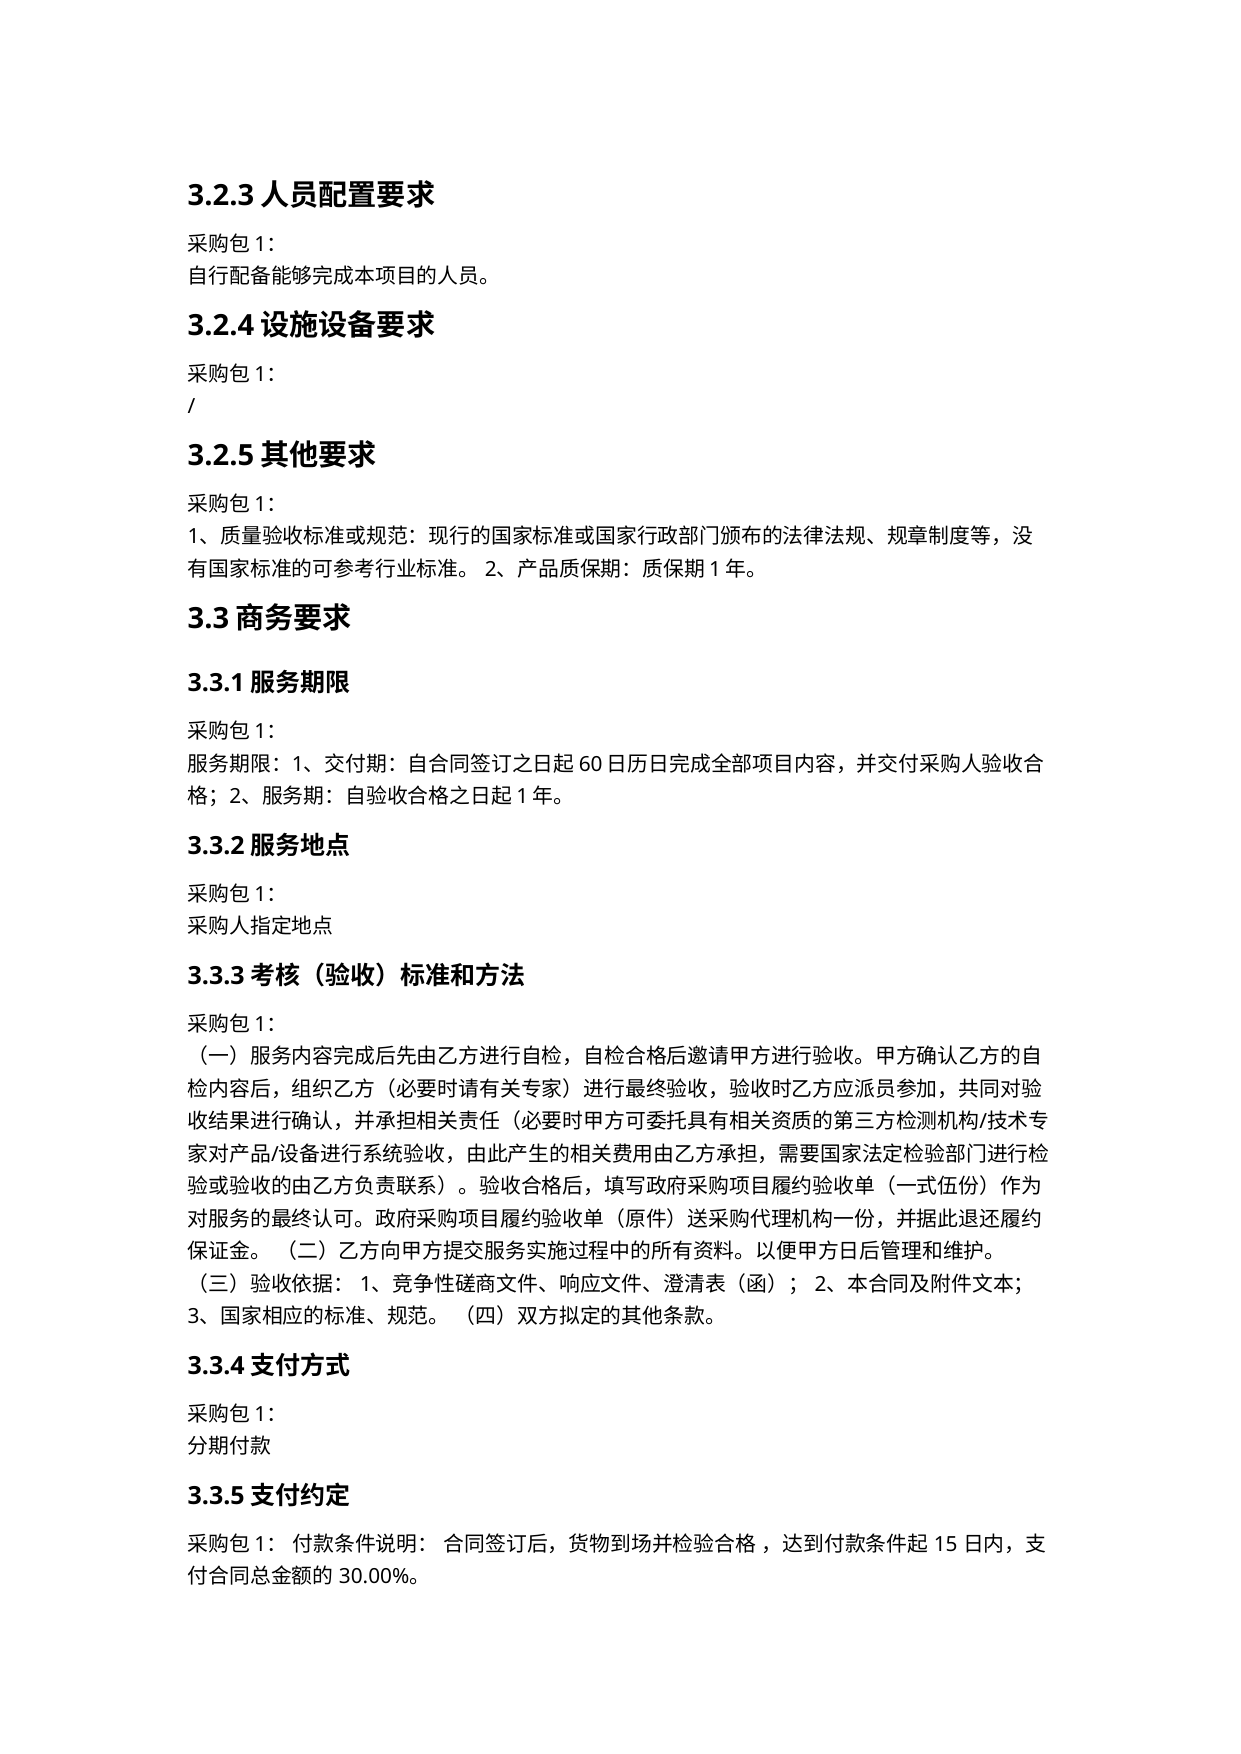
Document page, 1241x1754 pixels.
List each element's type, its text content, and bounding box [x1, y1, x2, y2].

text 3.3.2服务地点 [187, 812, 1053, 877]
text 采购包1： 付款条件说明： 合同签订后，货物到场并检验合格 ，达到付款条件起 15 日内，支付合同总金额的 30.00%。 [187, 1527, 1053, 1592]
text 3.3.5支付约定 [187, 1462, 1053, 1527]
text 1、质量验收标准或规范：现行的国家标准或国家行政部门颁布的法律法规、规章制度等，没有国家标准的可参考行业标准。 2、产品质保期：质保期1年。 [187, 519, 1053, 584]
text 采购人指定地点 [187, 909, 1053, 942]
text 采购包1： [187, 227, 1053, 259]
text 3.2.5其他要求 [187, 422, 1053, 487]
text 采购包1： [187, 714, 1053, 747]
text 采购包1： [187, 487, 1053, 519]
text 服务期限：1、交付期：自合同签订之日起60日历日完成全部项目内容，并交付采购人验收合格；2、服务期：自验收合格之日起1年。 [187, 747, 1053, 812]
text 采购包1： [187, 1397, 1053, 1429]
text 采购包1： [187, 877, 1053, 909]
text 3.2.4设施设备要求 [187, 292, 1053, 357]
text （一）服务内容完成后先由乙方进行自检，自检合格后邀请甲方进行验收。甲方确认乙方的自检内容后，组织乙方（必要时请有关专家）进行最终验收，验收时乙方应派员参加，共同对验收结果进行确认，并承担相关责任（必要时甲方可委托具有相关资质的第三方检测机构/技术专家对产品/设备进行系统验收，由此产生的相关费用由乙方承担，需要国家法定检验部门进行检验或验收的由乙方负责联系）。验收合格后，填写政府采购项目履约验收单（一式伍份）作为对服务的最终认可。政府采购项目履约验收单（原件）送采购代理机构一份，并据此退还履约保证金。 （二）乙方向甲方提交服务实施过程中的所有资料。以便甲方日后管理和维护。 （三）验收依据： 1、竞争性磋商文件、响应文件、澄清表（函）； 2、本合同及附件文本； 3、国家相应的标准、规范。 （四）双方拟定的其他条款。 [187, 1039, 1053, 1332]
text / [187, 389, 1053, 422]
text 分期付款 [187, 1429, 1053, 1462]
text 自行配备能够完成本项目的人员。 [187, 259, 1053, 292]
text 3.3.1服务期限 [187, 649, 1053, 714]
text 采购包1： [187, 357, 1053, 389]
text 3.3商务要求 [187, 584, 1053, 649]
text 采购包1： [187, 1007, 1053, 1039]
text 3.3.3考核（验收）标准和方法 [187, 942, 1053, 1007]
text 3.2.3人员配置要求 [187, 162, 1053, 227]
text 3.3.4支付方式 [187, 1332, 1053, 1397]
